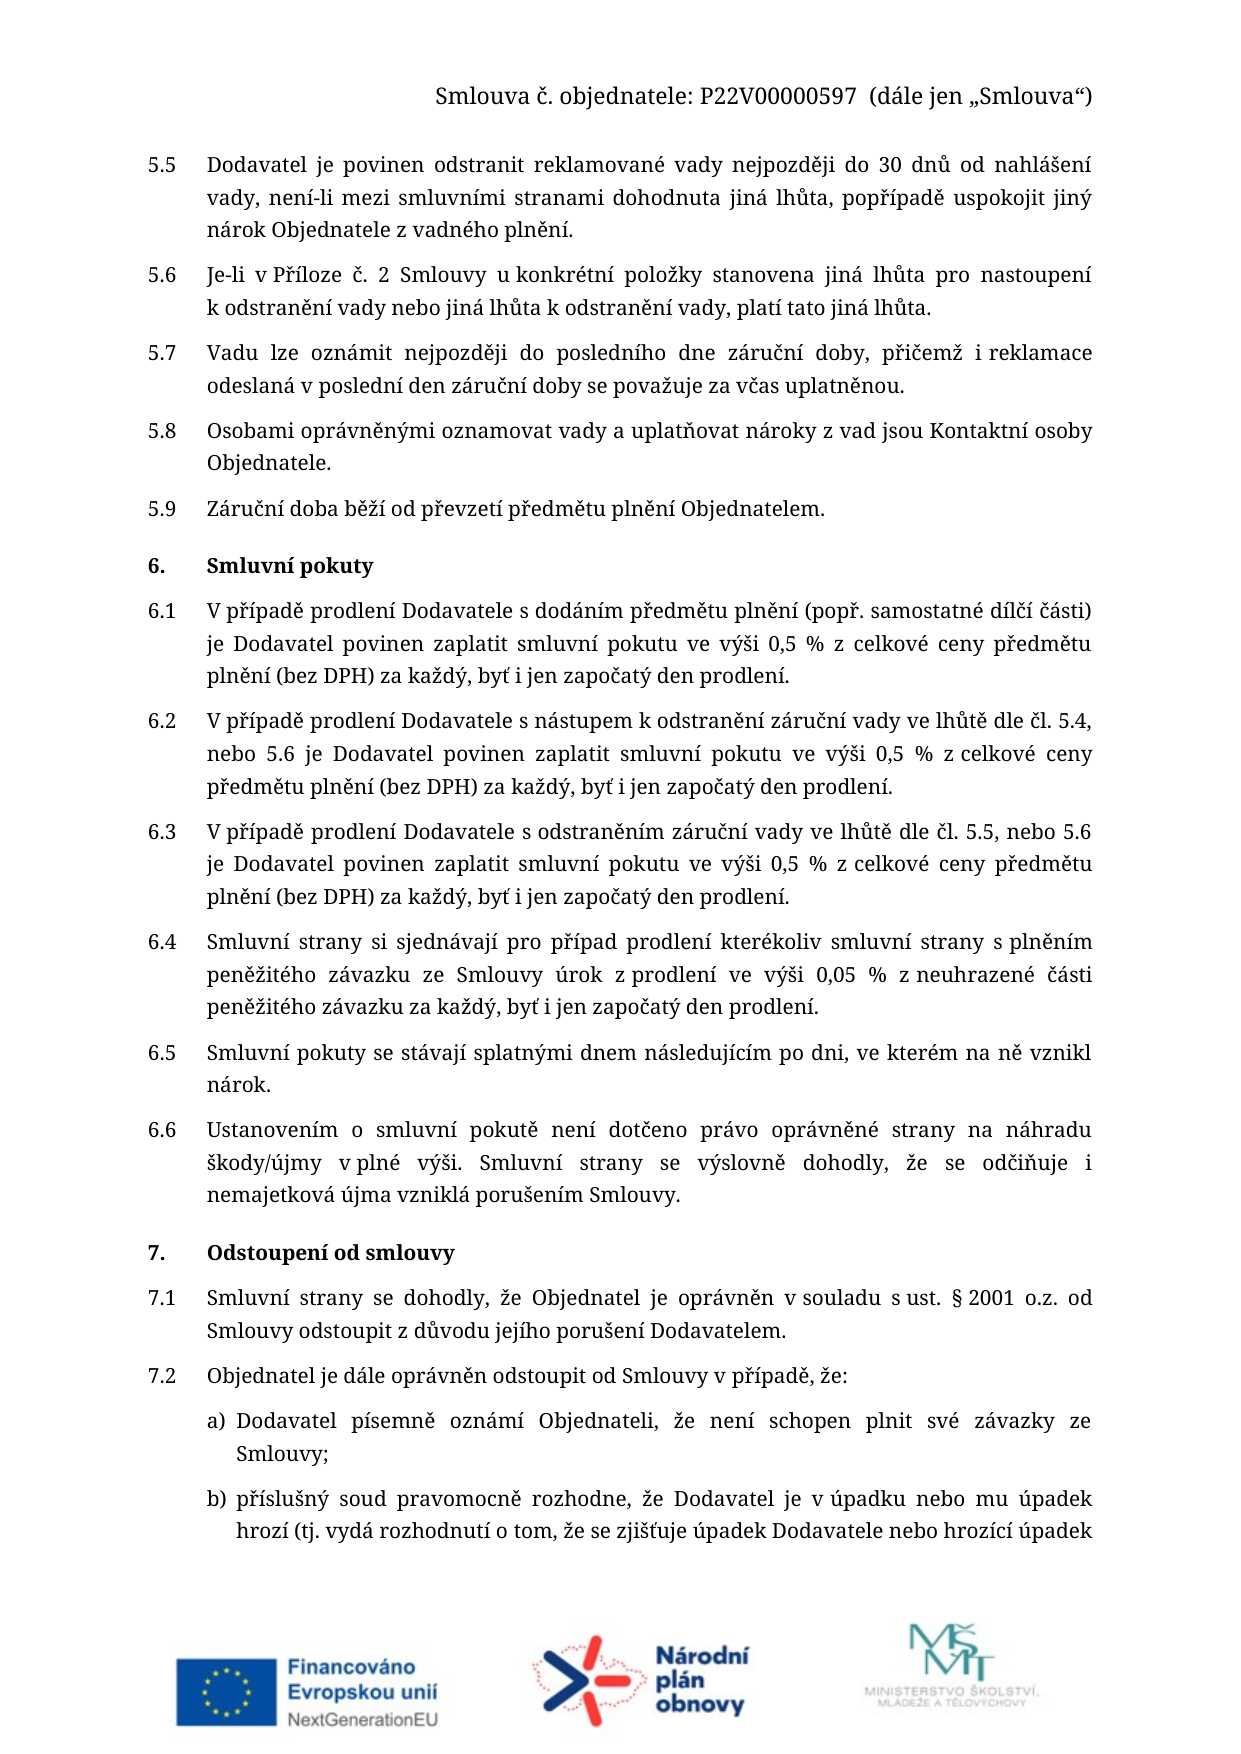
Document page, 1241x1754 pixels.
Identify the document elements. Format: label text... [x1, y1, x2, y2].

list Smluvní strany si sjednávají pro případ prodlení kterékoliv smluvní strany s plněním peněžitého závazku ze Smlouvy úrok z prodlení ve výši 0,05 % z neuhrazené části peněžitého závazku za každý, byť i jen započatý den prodlení. [148, 927, 1093, 1021]
list Záruční doba běží od převzetí předmětu plnění Objednatelem. [148, 494, 1093, 522]
list Dodavatel je povinen odstranit reklamované vady nejpozději do 30 dnů od nahlášení vady, není-li mezi smluvními stranami dohodnuta jiná lhůta, popřípadě uspokojit jiný nárok Objednatele z vadného plnění. [148, 150, 1093, 244]
list Osobami oprávněnými oznamovat vady a uplatňovat nároky z vad jsou Kontaktní osoby Objednatele. [148, 416, 1093, 477]
list Objednatel je dále oprávněn odstoupit od Smlouvy v případě, že: [148, 1361, 1093, 1389]
list Odstoupení od smlouvy [148, 1238, 1093, 1267]
list Smluvní strany se dohodly, že Objednatel je oprávněn v souladu s ust. § 2001 o.z. od Smlouvy odstoupit z důvodu jejího porušení Dodavatelem. [148, 1283, 1093, 1344]
list Vadu lze oznámit nejpozději do posledního dne záruční doby, přičemž i reklamace odeslaná v poslední den záruční doby se považuje za včas uplatněnou. [148, 338, 1093, 399]
list V případě prodlení Dodavatele s dodáním předmětu plnění (popř. samostatné dílčí části) je Dodavatel povinen zaplatit smluvní pokutu ve výši 0,5 % z celkové ceny předmětu plnění (bez DPH) za každý, byť i jen započatý den prodlení. [148, 596, 1093, 690]
list V případě prodlení Dodavatele s nástupem k odstranění záruční vady ve lhůtě dle čl. 5.4, nebo 5.6 je Dodavatel povinen zaplatit smluvní pokutu ve výši 0,5 % z celkové ceny předmětu plnění (bez DPH) za každý, byť i jen započatý den prodlení. [148, 707, 1093, 800]
list Smluvní pokuty se stávají splatnými dnem následujícím po dni, ve kterém na ně vznikl nárok. [148, 1038, 1093, 1099]
list Smluvní pokuty [148, 551, 1093, 580]
list Ustanovením o smluvní pokutě není dotčeno právo oprávněné strany na náhradu škody/újmy v plné výši. Smluvní strany se výslovně dohodly, že se odčiňuje i nemajetková újma vzniklá porušením Smlouvy. [148, 1115, 1093, 1209]
list Je-li v Příloze č. 2 Smlouvy u konkrétní položky stanovena jiná lhůta pro nastoupení k odstranění vady nebo jiná lhůta k odstranění vady, platí tato jiná lhůta. [148, 261, 1093, 322]
list Dodavatel písemně oznámí Objednateli, že není schopen plnit své závazky ze Smlouvy; [207, 1406, 1093, 1467]
list V případě prodlení Dodavatele s odstraněním záruční vady ve lhůtě dle čl. 5.5, nebo 5.6 je Dodavatel povinen zaplatit smluvní pokutu ve výši 0,5 % z celkové ceny předmětu plnění (bez DPH) za každý, byť i jen započatý den prodlení. [148, 817, 1093, 911]
picture [147, 1577, 1093, 1754]
